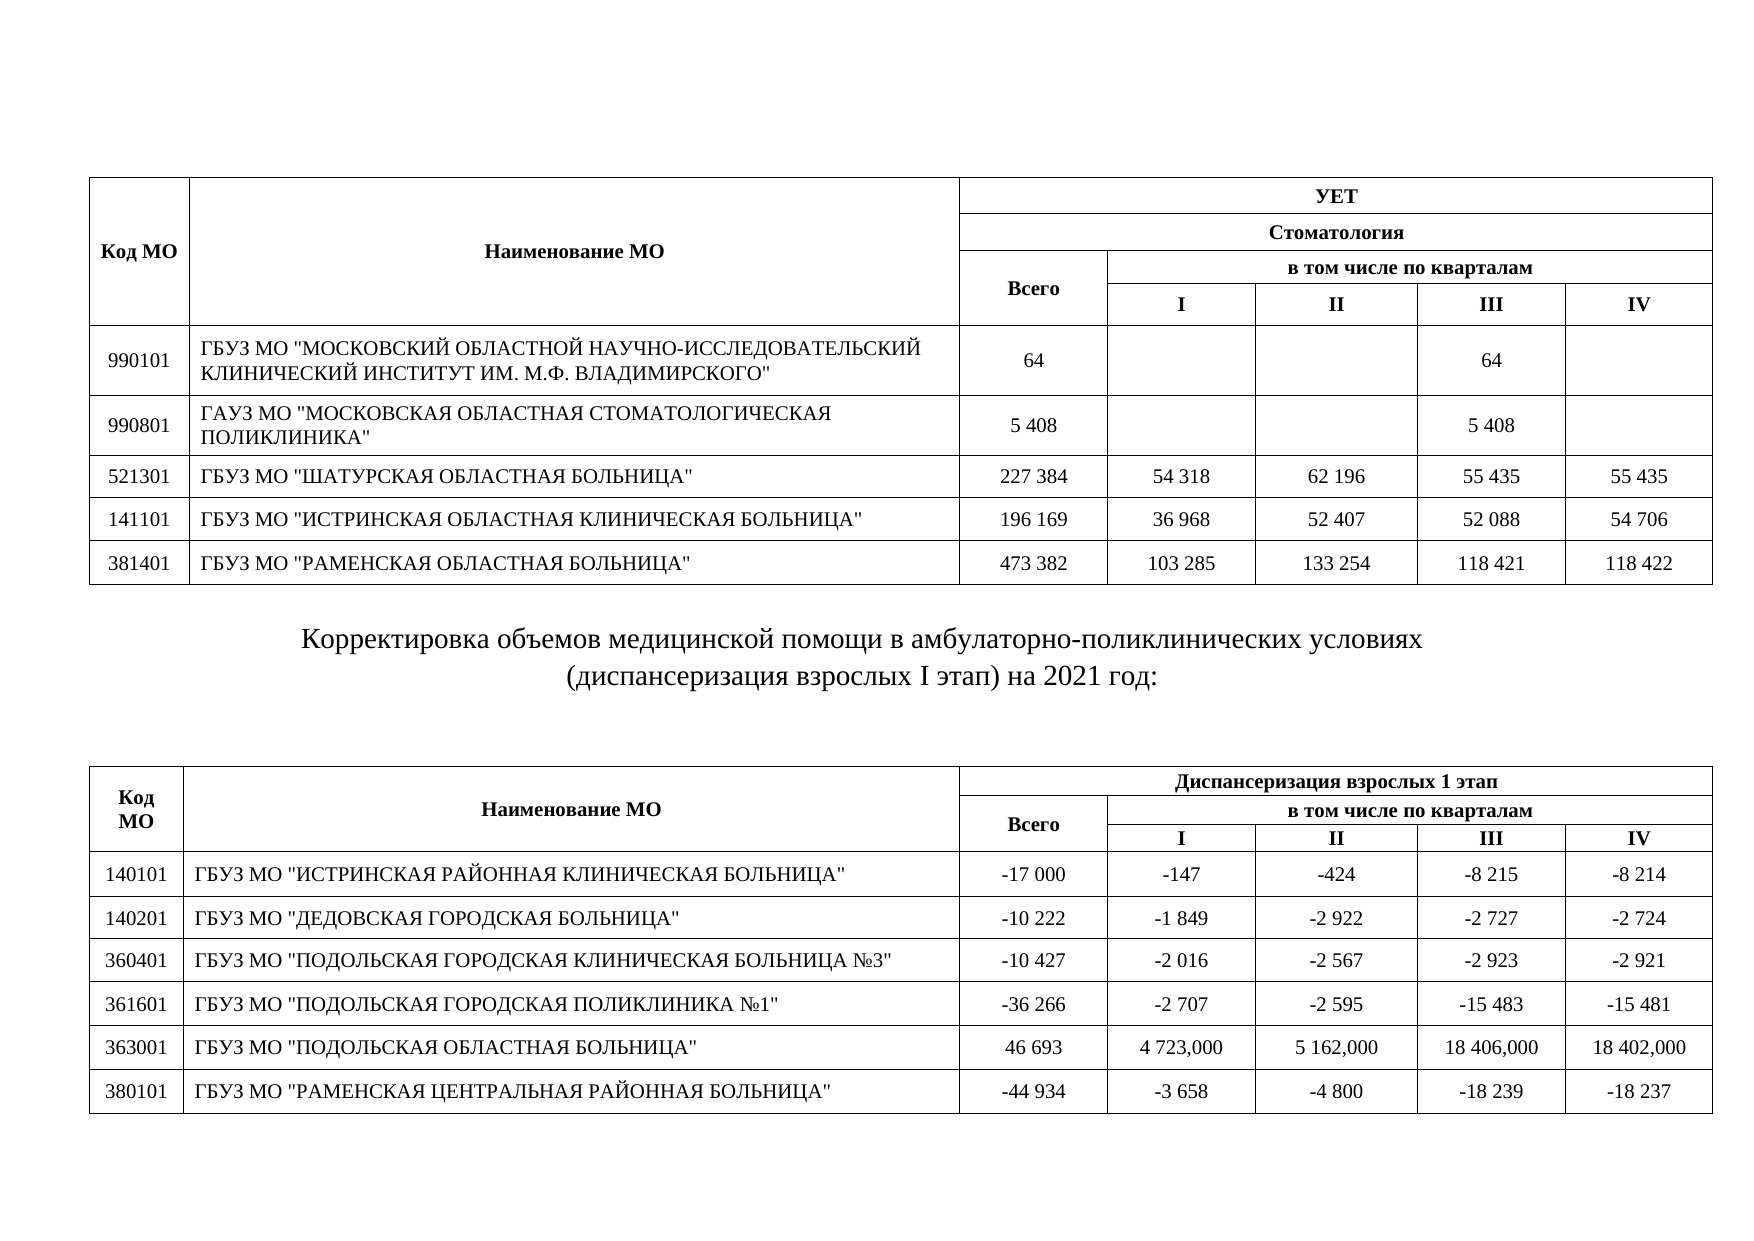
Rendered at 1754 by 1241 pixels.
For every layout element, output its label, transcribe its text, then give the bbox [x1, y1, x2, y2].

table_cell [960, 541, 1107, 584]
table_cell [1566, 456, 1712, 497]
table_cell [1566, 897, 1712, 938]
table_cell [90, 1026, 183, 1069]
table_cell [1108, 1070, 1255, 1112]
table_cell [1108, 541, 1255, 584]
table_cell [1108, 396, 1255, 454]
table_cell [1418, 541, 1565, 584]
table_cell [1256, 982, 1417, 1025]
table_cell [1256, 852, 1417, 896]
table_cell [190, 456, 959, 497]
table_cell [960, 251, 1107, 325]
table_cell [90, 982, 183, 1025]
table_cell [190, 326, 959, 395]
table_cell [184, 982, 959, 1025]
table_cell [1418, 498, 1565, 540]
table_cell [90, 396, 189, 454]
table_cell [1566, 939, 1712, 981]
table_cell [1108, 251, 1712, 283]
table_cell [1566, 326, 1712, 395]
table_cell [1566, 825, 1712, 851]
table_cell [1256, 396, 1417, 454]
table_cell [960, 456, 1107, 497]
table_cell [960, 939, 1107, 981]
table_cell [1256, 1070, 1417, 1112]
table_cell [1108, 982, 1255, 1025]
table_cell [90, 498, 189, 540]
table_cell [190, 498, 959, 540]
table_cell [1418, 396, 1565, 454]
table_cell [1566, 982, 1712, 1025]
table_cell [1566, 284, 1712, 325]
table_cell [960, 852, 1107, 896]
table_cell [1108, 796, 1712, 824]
text Корректировка объемов медицинской помощи в амбулаторно-поликлинических условиях [89, 622, 1636, 655]
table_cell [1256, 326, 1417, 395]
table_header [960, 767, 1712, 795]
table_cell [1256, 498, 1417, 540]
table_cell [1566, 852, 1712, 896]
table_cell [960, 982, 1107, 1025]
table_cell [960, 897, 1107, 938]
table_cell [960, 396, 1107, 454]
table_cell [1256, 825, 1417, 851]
text (диспансеризация взрослых I этап) на 2021 год: [89, 658, 1636, 691]
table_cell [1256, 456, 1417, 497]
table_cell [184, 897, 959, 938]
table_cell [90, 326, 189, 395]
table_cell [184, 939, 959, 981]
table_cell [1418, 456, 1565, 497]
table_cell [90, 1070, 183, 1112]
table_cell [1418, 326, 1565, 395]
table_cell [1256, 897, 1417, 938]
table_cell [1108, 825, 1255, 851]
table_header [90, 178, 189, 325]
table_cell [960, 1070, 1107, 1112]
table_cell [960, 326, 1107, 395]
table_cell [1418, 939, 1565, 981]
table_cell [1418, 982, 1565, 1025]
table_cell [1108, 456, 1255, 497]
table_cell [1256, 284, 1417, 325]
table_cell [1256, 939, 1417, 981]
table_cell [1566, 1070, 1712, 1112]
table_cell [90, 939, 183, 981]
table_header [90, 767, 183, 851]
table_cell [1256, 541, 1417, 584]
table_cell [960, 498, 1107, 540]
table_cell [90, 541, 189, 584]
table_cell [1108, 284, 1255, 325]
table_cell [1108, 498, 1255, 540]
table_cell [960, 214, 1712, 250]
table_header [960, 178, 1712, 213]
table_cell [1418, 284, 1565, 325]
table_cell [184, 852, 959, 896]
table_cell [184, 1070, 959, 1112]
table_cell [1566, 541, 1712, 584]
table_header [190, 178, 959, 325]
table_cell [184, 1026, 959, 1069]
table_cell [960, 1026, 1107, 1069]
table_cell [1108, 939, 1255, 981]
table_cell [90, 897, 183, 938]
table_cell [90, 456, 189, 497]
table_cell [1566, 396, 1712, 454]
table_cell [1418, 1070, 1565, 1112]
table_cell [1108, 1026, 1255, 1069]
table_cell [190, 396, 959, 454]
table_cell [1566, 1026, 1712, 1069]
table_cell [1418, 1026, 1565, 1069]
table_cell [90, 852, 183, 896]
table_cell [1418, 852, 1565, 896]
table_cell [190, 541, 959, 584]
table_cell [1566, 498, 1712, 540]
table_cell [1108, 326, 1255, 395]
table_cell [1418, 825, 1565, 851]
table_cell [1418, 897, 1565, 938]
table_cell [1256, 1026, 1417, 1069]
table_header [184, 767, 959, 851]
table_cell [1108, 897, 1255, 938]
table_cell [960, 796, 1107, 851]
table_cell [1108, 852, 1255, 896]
